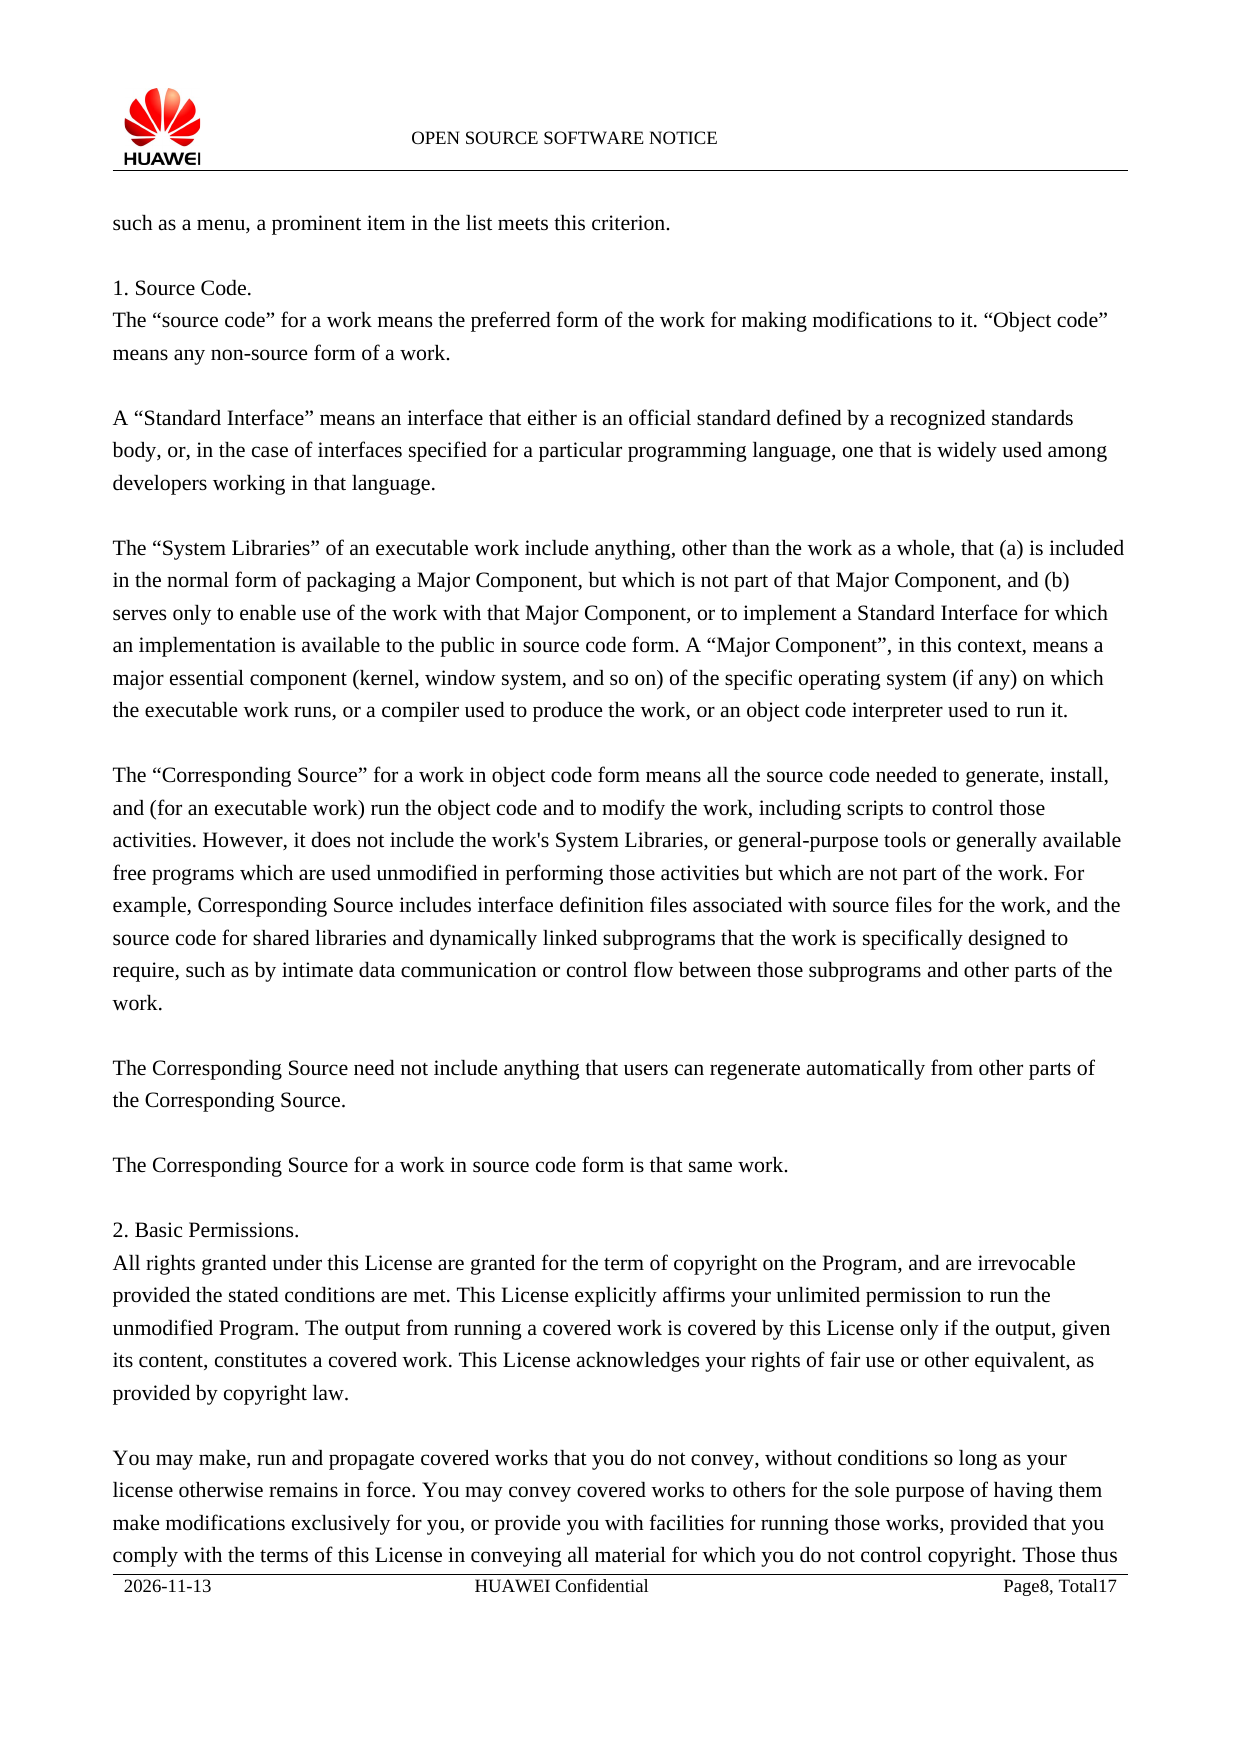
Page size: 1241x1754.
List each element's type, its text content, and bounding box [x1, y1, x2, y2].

picture [124, 88, 201, 165]
